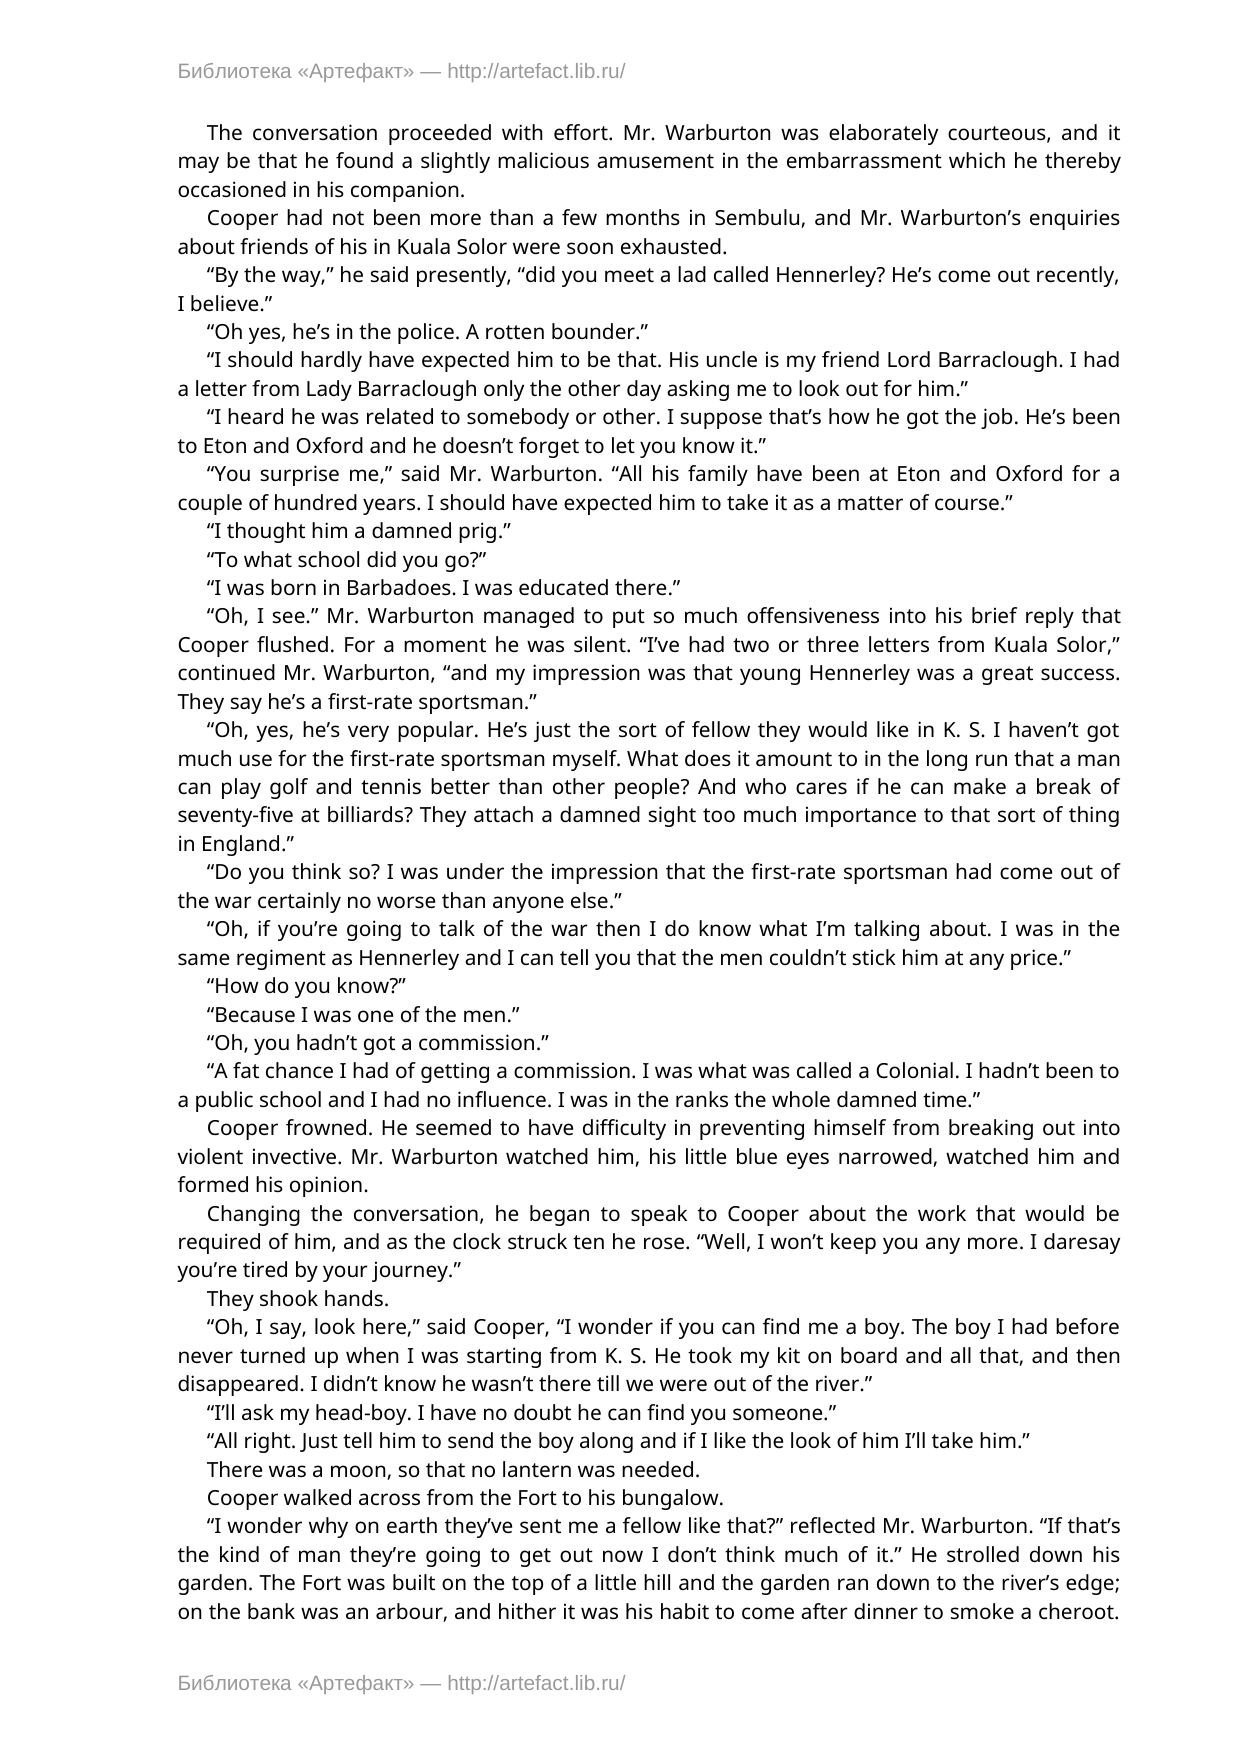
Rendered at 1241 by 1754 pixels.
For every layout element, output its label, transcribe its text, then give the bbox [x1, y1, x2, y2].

text “I should hardly have expected him to be that. His uncle is my friend Lord Barraclough. I had a letter from Lady Barraclough only the other day asking me to look out for him.” [177, 346, 1122, 402]
text “Oh, you hadn’t got a commission.” [177, 1028, 1122, 1057]
text “Oh, yes, he’s very popular. He’s just the sort of fellow they would like in K. S. I haven’t got much use for the first-rate sportsman myself. What does it amount to in the long run that a man can play golf and tennis better than other people? And who cares if he can make a break of seventy-five at billiards? They attach a damned sight too much importance to that sort of thing in England.” [177, 715, 1122, 857]
text “How do you know?” [177, 971, 1122, 1000]
text “Oh, I say, look here,” said Cooper, “I wonder if you can find me a boy. The boy I had before never turned up when I was starting from K. S. He took my kit on board and all that, and then disappeared. I didn’t know he wasn’t there till we were out of the river.” [177, 1312, 1122, 1398]
text “Oh, if you’re going to talk of the war then I do know what I’m talking about. I was in the same regiment as Hennerley and I can tell you that the men couldn’t stick him at any price.” [177, 914, 1122, 971]
text “I’ll ask my head-boy. I have no doubt he can find you someone.” [177, 1398, 1122, 1426]
text Cooper frowned. He seemed to have difficulty in preventing himself from breaking out into violent invective. Mr. Warburton watched him, his little blue eyes narrowed, watched him and formed his opinion. [177, 1113, 1122, 1199]
text “You surprise me,” said Mr. Warburton. “All his family have been at Eton and Oxford for a couple of hundred years. I should have expected him to take it as a matter of course.” [177, 459, 1122, 516]
text “Oh yes, he’s in the police. A rotten bounder.” [177, 317, 1122, 346]
text “I heard he was related to somebody or other. I suppose that’s how he got the job. He’s been to Eton and Oxford and he doesn’t forget to let you know it.” [177, 402, 1122, 459]
text There was a moon, so that no lantern was needed. [177, 1455, 1122, 1483]
text “To what school did you go?” [177, 545, 1122, 573]
text “Oh, I see.” Mr. Warburton managed to put so much offensiveness into his brief reply that Cooper flushed. For a moment he was silent. “I’ve had two or three letters from Kuala Solor,” continued Mr. Warburton, “and my impression was that young Hennerley was a great success. They say he’s a first-rate sportsman.” [177, 602, 1122, 715]
text They shook hands. [177, 1284, 1122, 1312]
text “All right. Just tell him to send the boy along and if I like the look of him I’ll take him.” [177, 1426, 1122, 1455]
text “By the way,” he said presently, “did you meet a lad called Hennerley? He’s come out recently, I believe.” [177, 260, 1122, 317]
text “I thought him a damned prig.” [177, 516, 1122, 545]
text “A fat chance I had of getting a commission. I was what was called a Colonial. I hadn’t been to a public school and I had no influence. I was in the ranks the whole damned time.” [177, 1057, 1122, 1113]
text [177, 1512, 1122, 1625]
text “Because I was one of the men.” [177, 1000, 1122, 1028]
text Changing the conversation, he began to speak to Cooper about the work that would be required of him, and as the clock struck ten he rose. “Well, I won’t keep you any more. I daresay you’re tired by your journey.” [177, 1199, 1122, 1284]
text The conversation proceeded with effort. Mr. Warburton was elaborately courteous, and it may be that he found a slightly malicious amusement in the embarrassment which he thereby occasioned in his companion. [177, 118, 1122, 203]
text Cooper walked across from the Fort to his bungalow. [177, 1483, 1122, 1512]
text Cooper had not been more than a few months in Sembulu, and Mr. Warburton’s enquiries about friends of his in Kuala Solor were soon exhausted. [177, 203, 1122, 260]
text “I was born in Barbadoes. I was educated there.” [177, 573, 1122, 602]
text “Do you think so? I was under the impression that the first-rate sportsman had come out of the war certainly no worse than anyone else.” [177, 857, 1122, 914]
